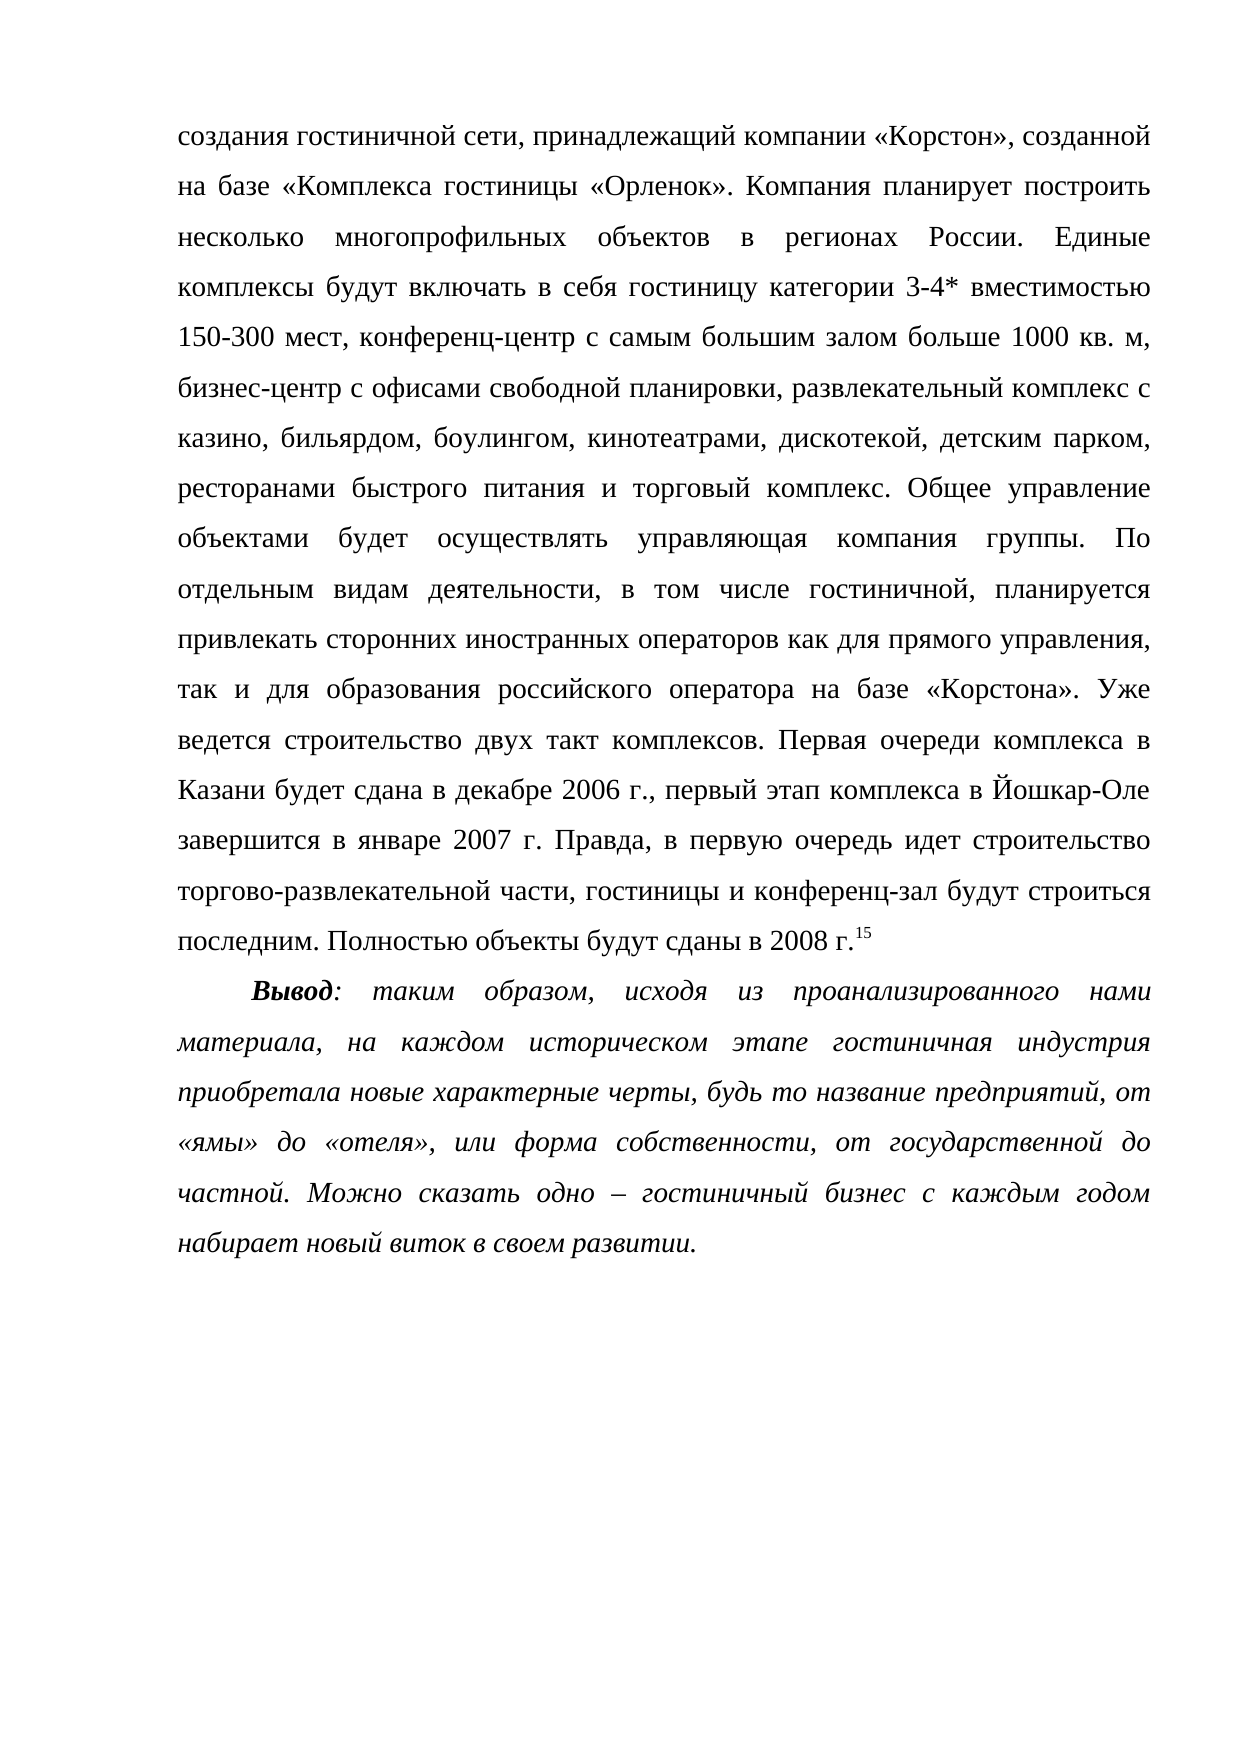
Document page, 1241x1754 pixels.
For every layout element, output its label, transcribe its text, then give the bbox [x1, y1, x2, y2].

text Вывод: таким образом, исходя из проанализированного нами материала, на каждом историческом этапе гостиничная индустрия приобретала новые характерные черты, будь то название предприятий, от «ямы» до «отеля», или форма собственности, от государственной до частной. Можно сказать одно – гостиничный бизнес с каждым годом набирает новый виток в своем развитии. [177, 973, 1152, 1258]
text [177, 118, 1152, 957]
